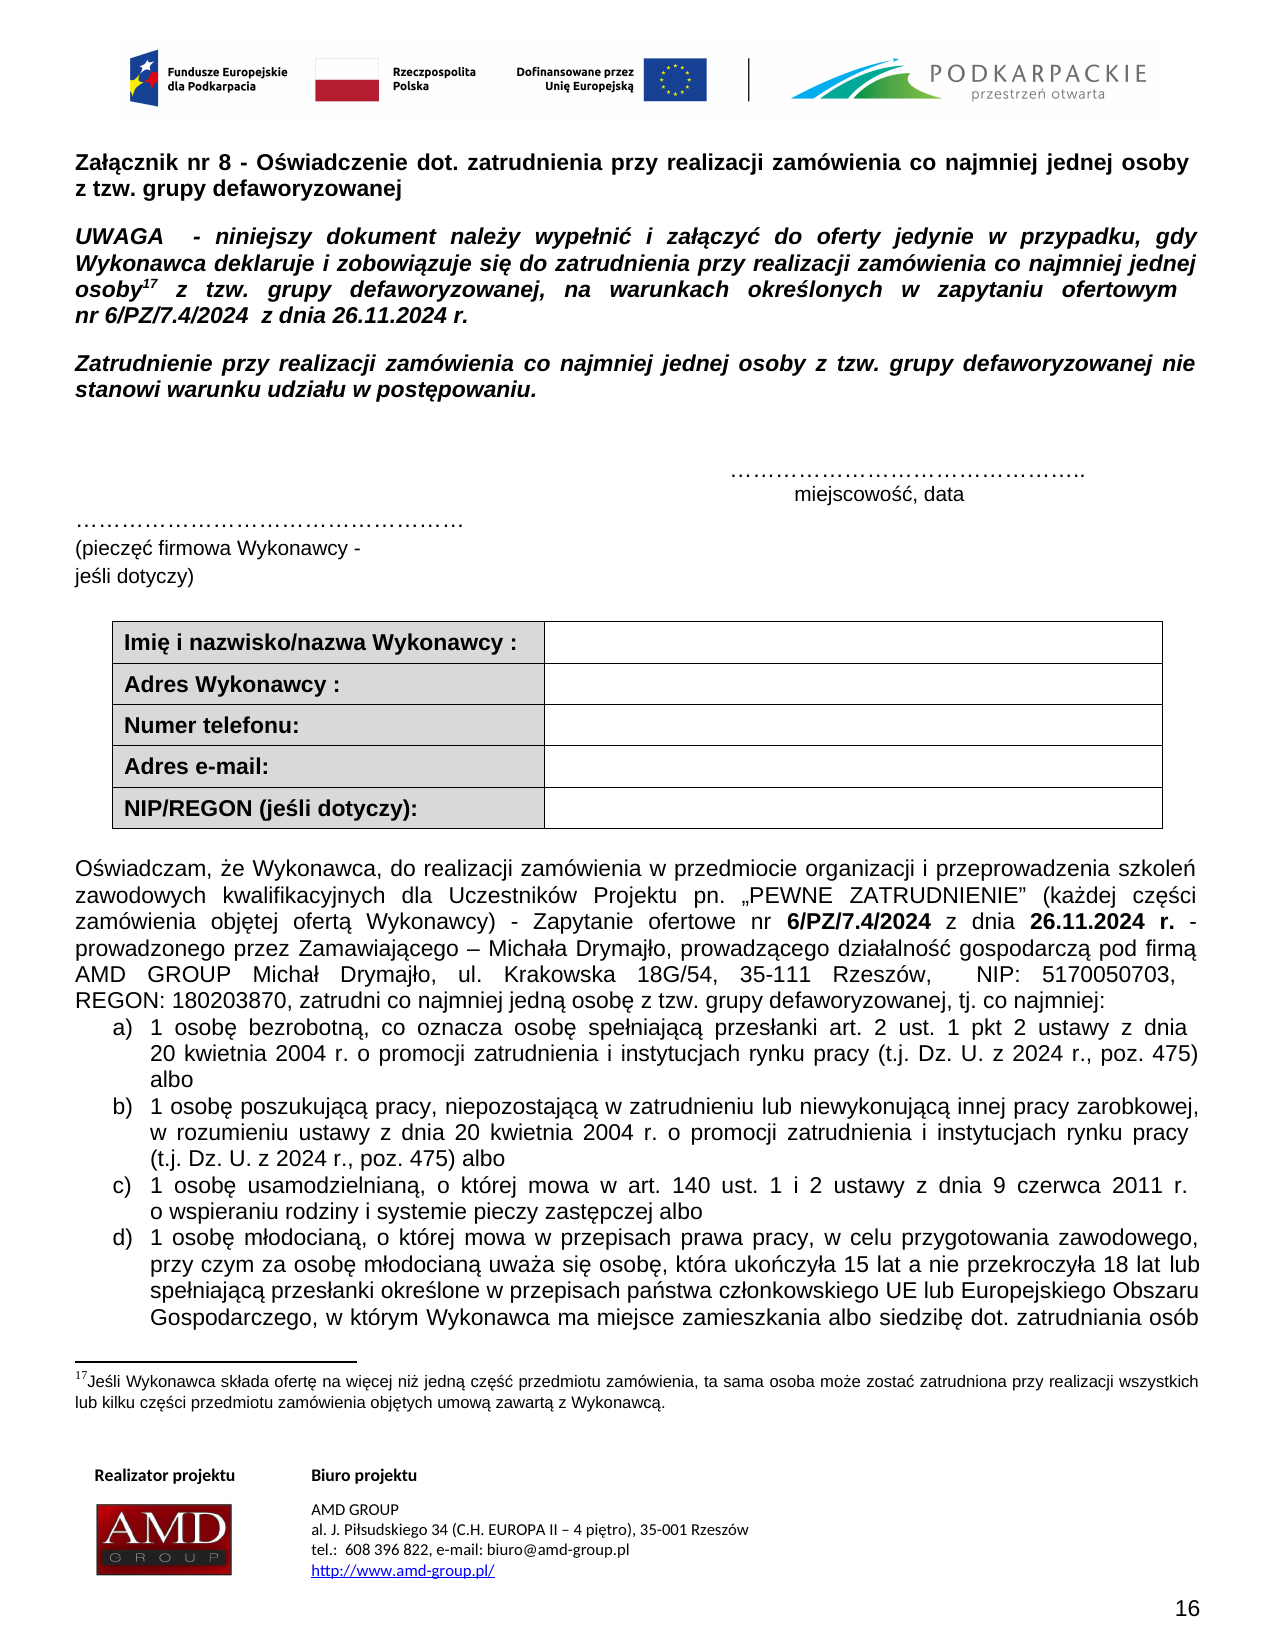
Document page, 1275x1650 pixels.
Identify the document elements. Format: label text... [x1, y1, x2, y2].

table_cell [545, 746, 1162, 787]
text UWAGA - niniejszy dokument należy wypełnić i załączyć do oferty jedynie w przypadku, gdy Wykonawca deklaruje i zobowiązuje się do zatrudnienia przy realizacji zamówienia co najmniej jednej osoby z tzw. grupy defaworyzowanej, na warunkach określonych w zapytaniu ofertowym nr 6/PZ/7.4/2024 z dnia 26.11.2024 r. [75, 223, 1197, 328]
table_header [545, 622, 1162, 663]
text miejscowość, data [75, 482, 1085, 506]
table_header Imię i nazwisko/nazwa Wykonawcy : [113, 622, 544, 663]
text Oświadczam, że Wykonawca, do realizacji zamówienia w przedmiocie organizacji i przeprowadzenia szkoleń zawodowych kwalifikacyjnych dla Uczestników Projektu pn. „PEWNE ZATRUDNIENIE” (każdej części zamówienia objętej ofertą Wykonawcy) - Zapytanie ofertowe nr 6/PZ/7.4/2024 z dnia 26.11.2024 r. - prowadzonego przez Zamawiającego – Michała Drymajło, prowadzącego działalność gospodarczą pod firmą AMD GROUP Michał Drymajło, ul. Krakowska 18G/54, 35-111 Rzeszów, NIP: 5170050703, REGON: 180203870, zatrudni co najmniej jedną osobę z tzw. grupy defaworyzowanej, tj. co najmniej: [75, 855, 1197, 1013]
table_cell [545, 705, 1162, 745]
text Zatrudnienie przy realizacji zamówienia co najmniej jednej osoby z tzw. grupy defaworyzowanej nie stanowi warunku udziału w postępowaniu. [75, 350, 1197, 403]
list 1 osobę poszukującą pracy, niepozostającą w zatrudnieniu lub niewykonującą innej pracy zarobkowej, w rozumieniu ustawy z dnia 20 kwietnia 2004 r. o promocji zatrudnienia i instytucjach rynku pracy (t.j. Dz. U. z 2024 r., poz. 475) albo [112, 1093, 1200, 1172]
text Załącznik nr 8 - Oświadczenie dot. zatrudnienia przy realizacji zamówienia co najmniej jednej osoby z tzw. grupy defaworyzowanej [75, 149, 1200, 202]
picture [116, 35, 1159, 121]
text ……………………………………….. [75, 456, 1085, 482]
list 1 osobę bezrobotną, co oznacza osobę spełniającą przesłanki art. 2 ust. 1 pkt 2 ustawy z dnia 20 kwietnia 2004 r. o promocji zatrudnienia i instytucjach rynku pracy (t.j. Dz. U. z 2024 r., poz. 475) albo [112, 1013, 1200, 1093]
list 1 osobę usamodzielnianą, o której mowa w art. 140 ust. 1 i 2 ustawy z dnia 9 czerwca 2011 r. o wspieraniu rodziny i systemie pieczy zastępczej albo [112, 1172, 1200, 1224]
table_cell [545, 788, 1162, 828]
table_cell [545, 664, 1162, 704]
text …………………………………………… [75, 506, 1200, 532]
picture [86, 1486, 242, 1593]
text jeśli dotyczy) [75, 563, 1200, 587]
table_cell Adres e-mail: [113, 746, 544, 787]
text (pieczęć firmowa Wykonawcy - [75, 536, 1200, 560]
table_cell Numer telefonu: [113, 705, 544, 745]
table_cell Adres Wykonawcy : [113, 664, 544, 704]
table_cell NIP/REGON (jeśli dotyczy): [113, 788, 544, 828]
